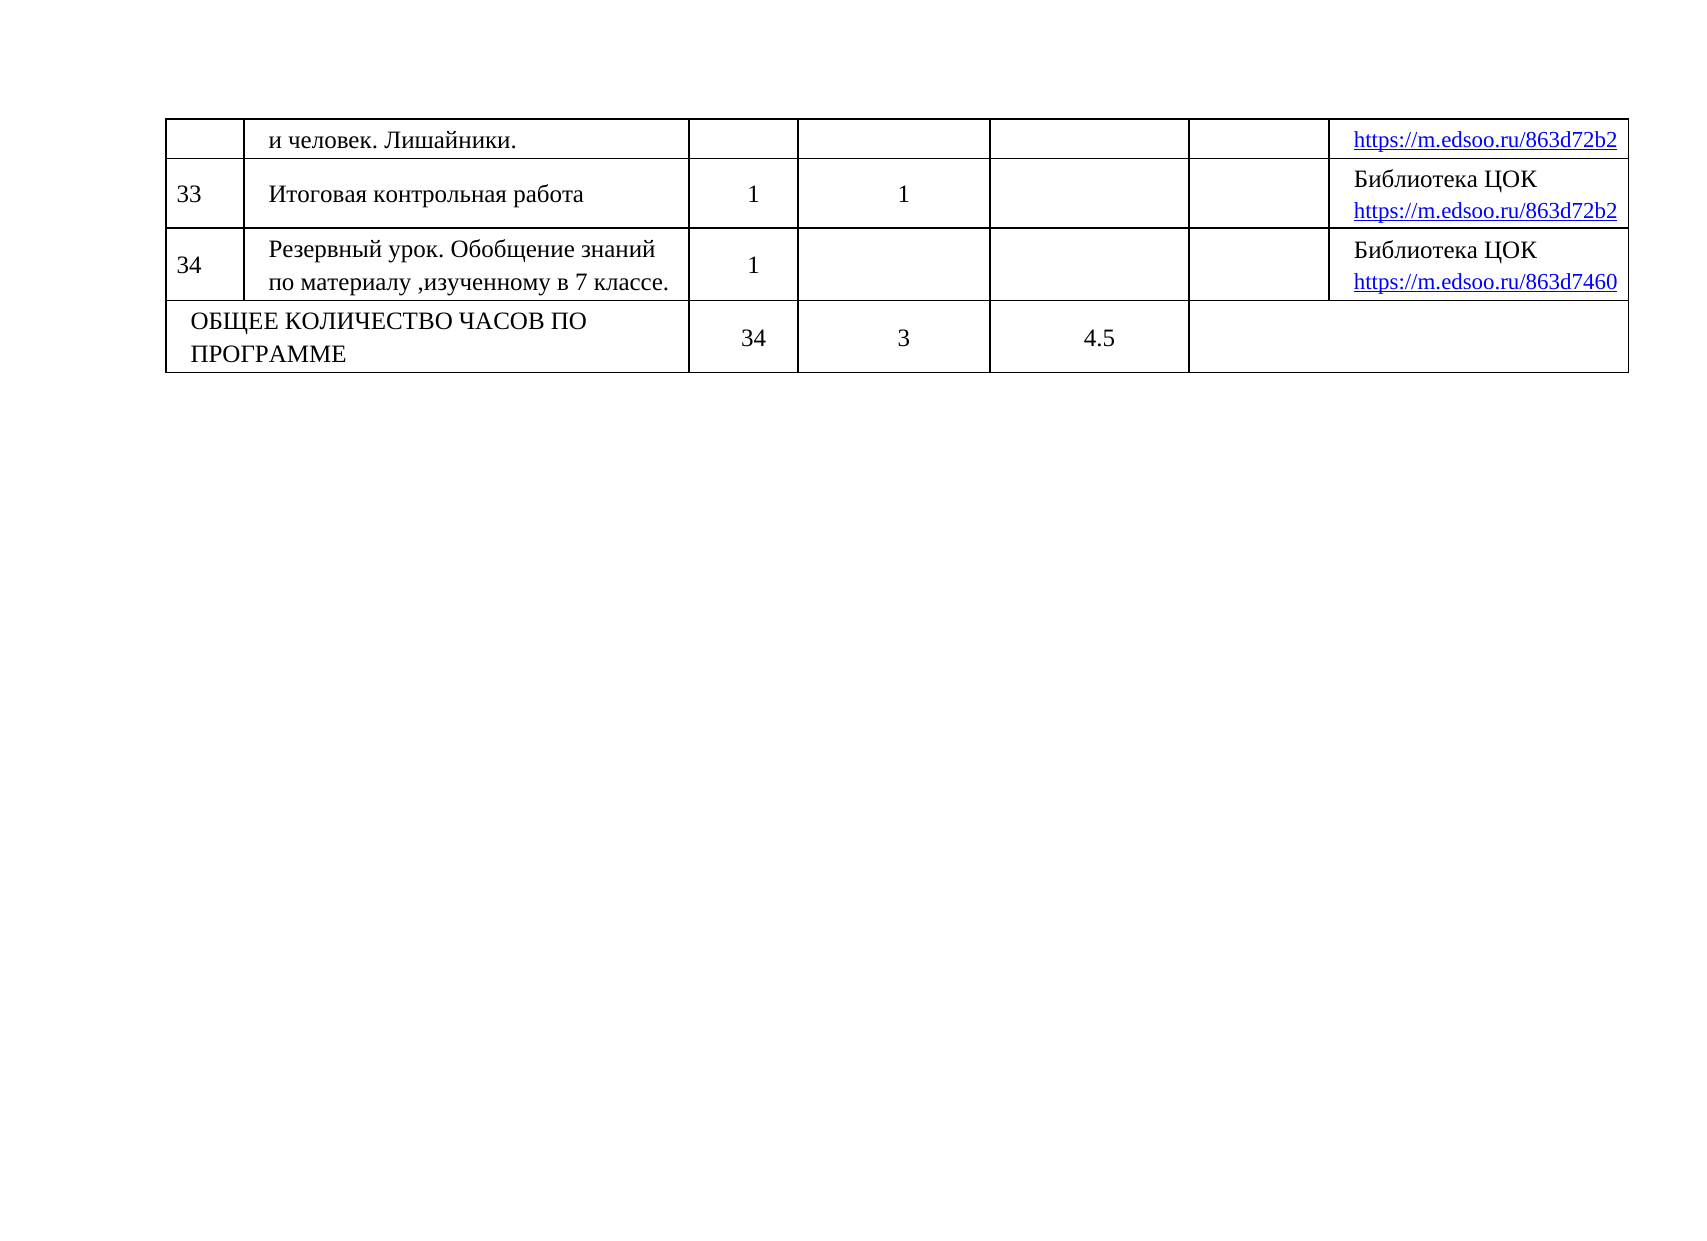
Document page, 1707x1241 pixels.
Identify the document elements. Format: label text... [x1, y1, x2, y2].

table_cell [799, 229, 989, 299]
table_cell [991, 159, 1188, 227]
table_cell Итоговая контрольная работа [245, 159, 688, 227]
table_cell 1 [690, 120, 797, 157]
table_cell [991, 229, 1188, 299]
table_cell 33 [167, 159, 243, 227]
table_cell Резервный урок. Обобщение знаний по материалу ,изученному в 7 классе. [245, 229, 688, 299]
table_cell 34 [690, 301, 797, 372]
table_cell 1 [799, 159, 989, 227]
table_cell 4.5 [991, 301, 1188, 372]
table_cell [1190, 229, 1328, 299]
table_cell 32 [167, 120, 243, 157]
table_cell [1330, 159, 1628, 227]
table_cell 34 [167, 229, 243, 299]
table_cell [1330, 120, 1628, 157]
table_cell Библиотека ЦОК https://m.edsoo.ru/863d7460 [1330, 229, 1628, 299]
table_cell 3 [799, 301, 989, 372]
table_cell [1190, 301, 1628, 372]
table_cell ОБЩЕЕ КОЛИЧЕСТВО ЧАСОВ ПО ПРОГРАММЕ [167, 301, 688, 372]
table_cell 1 [690, 159, 797, 227]
table_cell [799, 120, 989, 157]
table_cell [1190, 159, 1328, 227]
table_cell 1 [690, 229, 797, 299]
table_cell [245, 120, 688, 157]
table_cell [1190, 120, 1328, 157]
table_cell [991, 120, 1188, 157]
